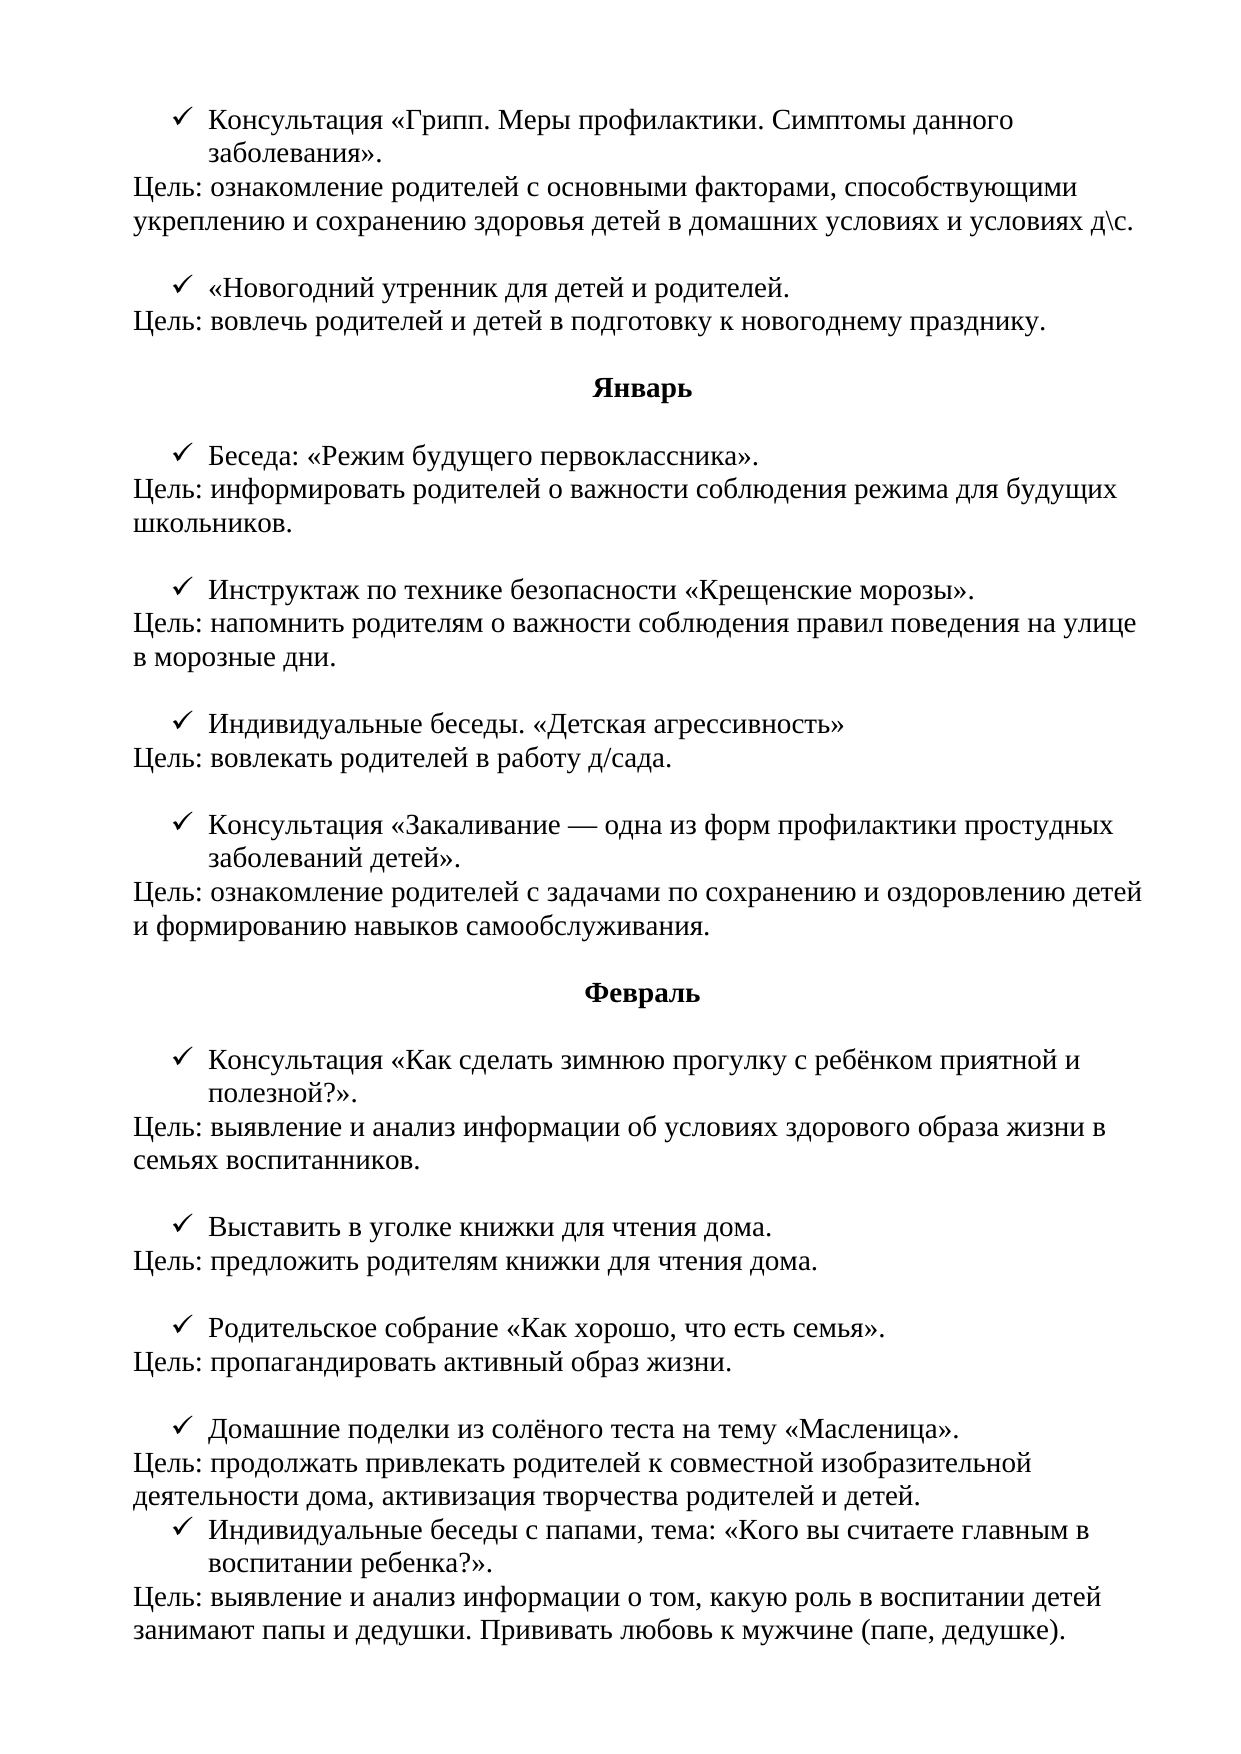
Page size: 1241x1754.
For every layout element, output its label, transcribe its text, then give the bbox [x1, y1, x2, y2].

text Цель: продолжать привлекать родителей к совместной изобразительной деятельности дома, активизация творчества родителей и детей. [133, 1445, 1152, 1512]
list Инструктаж по технике безопасности «Крещенские морозы». [170, 572, 1152, 606]
text Цель: выявление и анализ информации о том, какую роль в воспитании детей занимают папы и дедушки. Прививать любовь к мужчине (папе, дедушке). [133, 1579, 1152, 1646]
list Консультация «Закаливание — одна из форм профилактики простудных заболеваний детей». [170, 807, 1152, 874]
text Цель: информировать родителей о важности соблюдения режима для будущих школьников. [133, 471, 1152, 538]
list Домашние поделки из солёного теста на тему «Масленица». [170, 1411, 1152, 1445]
text Январь [133, 371, 1152, 404]
text Цель: предложить родителям книжки для чтения дома. [133, 1243, 1152, 1277]
list Консультация «Как сделать зимнюю прогулку с ребёнком приятной и полезной?». [170, 1042, 1152, 1109]
text Цель: напомнить родителям о важности соблюдения правил поведения на улице в морозные дни. [133, 606, 1152, 673]
list Беседа: «Режим будущего первоклассника». [170, 438, 1152, 471]
text Цель: выявление и анализ информации об условиях здорового образа жизни в семьях воспитанников. [133, 1109, 1152, 1176]
list Родительское собрание «Как хорошо, что есть семья». [170, 1310, 1152, 1344]
text Февраль [133, 975, 1152, 1008]
text Цель: пропагандировать активный образ жизни. [133, 1344, 1152, 1377]
list Консультация «Грипп. Меры профилактики. Симптомы данного заболевания». [170, 102, 1152, 169]
text Цель: ознакомление родителей с основными факторами, способствующими укреплению и сохранению здоровья детей в домашних условиях и условиях д\с. [133, 169, 1152, 236]
list Индивидуальные беседы. «Детская агрессивность» [170, 706, 1152, 740]
list «Новогодний утренник для детей и родителей. [170, 270, 1152, 303]
text Цель: вовлекать родителей в работу д/сада. [133, 740, 1152, 773]
list Выставить в уголке книжки для чтения дома. [170, 1209, 1152, 1243]
list Индивидуальные беседы с папами, тема: «Кого вы считаете главным в воспитании ребенка?». [170, 1512, 1152, 1579]
text Цель: ознакомление родителей с задачами по сохранению и оздоровлению детей и формированию навыков самообслуживания. [133, 874, 1152, 941]
text Цель: вовлечь родителей и детей в подготовку к новогоднему празднику. [133, 303, 1152, 337]
